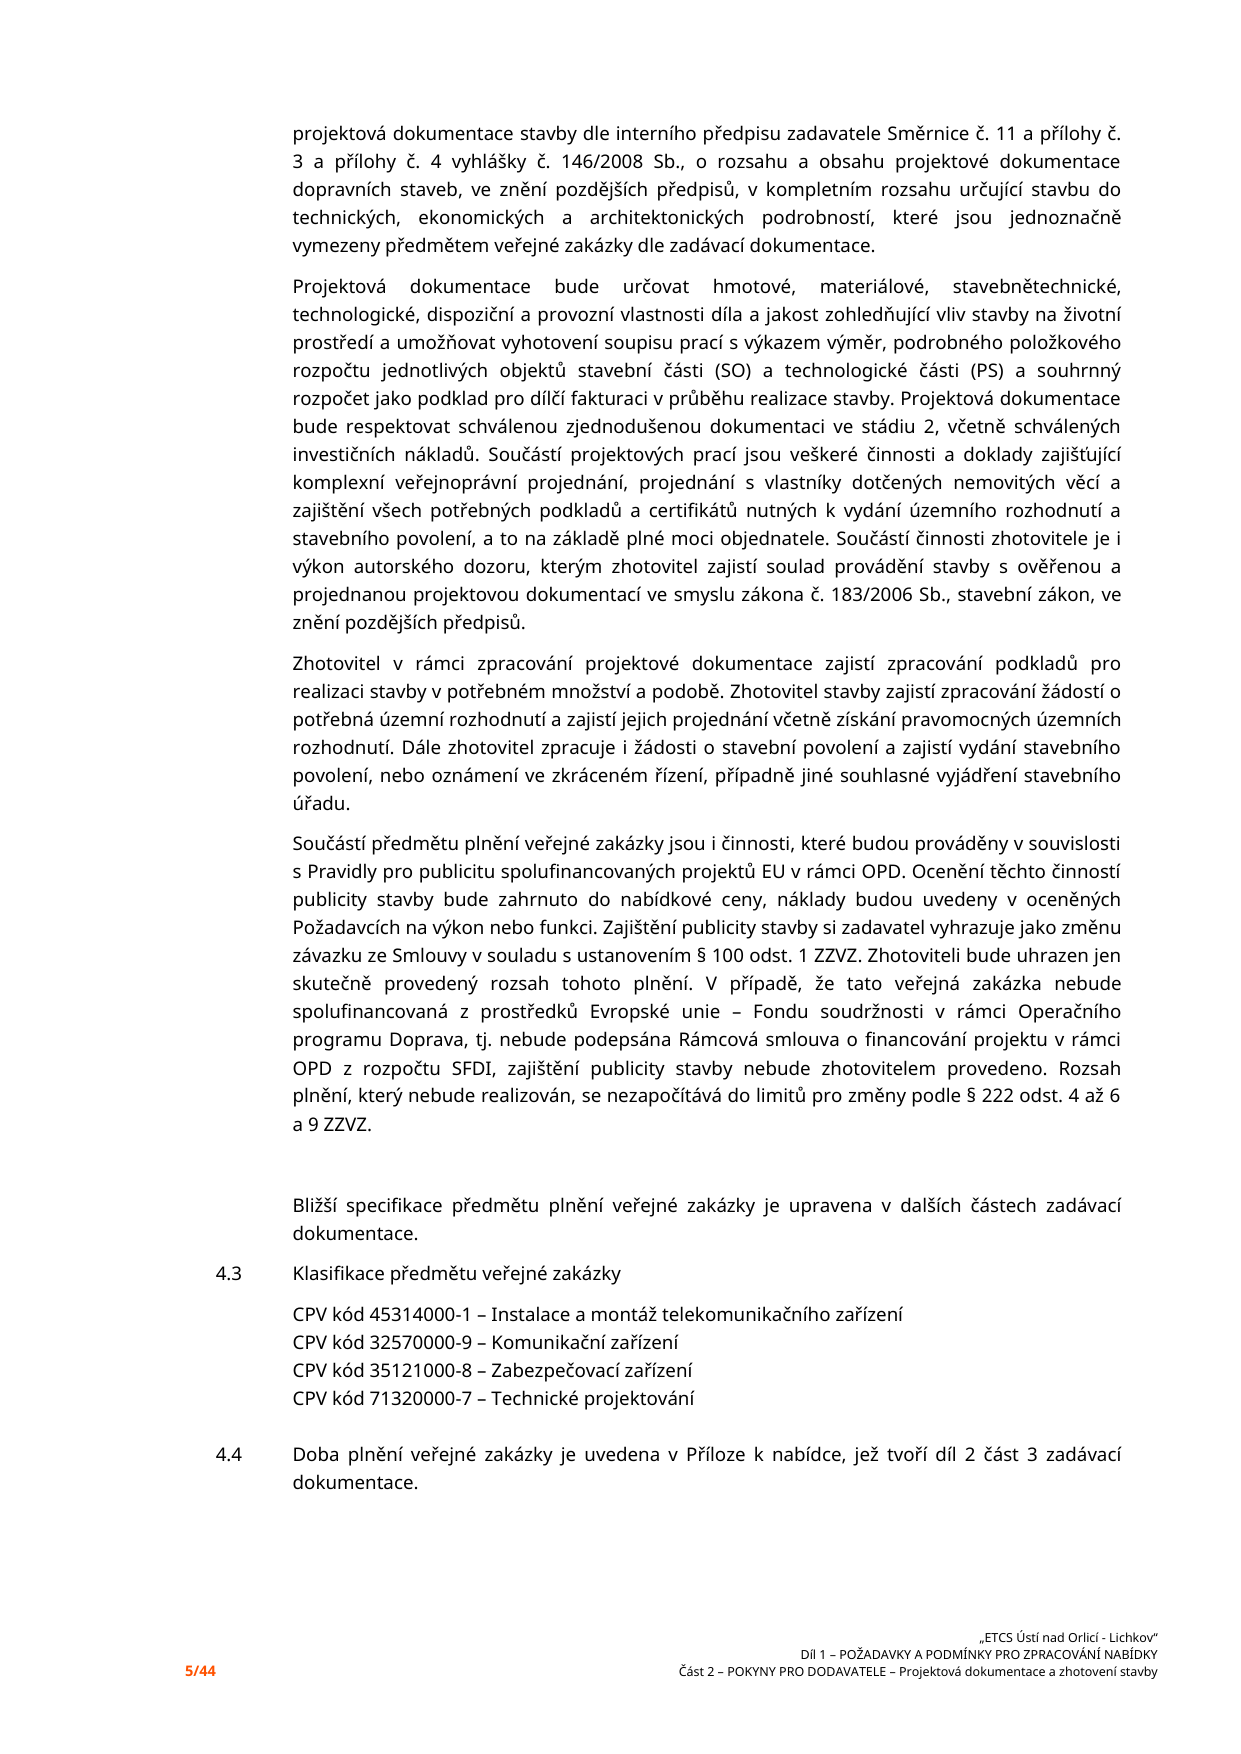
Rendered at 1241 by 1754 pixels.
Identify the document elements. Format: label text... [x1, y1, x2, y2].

list CPV kód 32570000-9 – Komunikační zařízení [292, 1329, 1122, 1354]
text Klasifikace předmětu veřejné zakázky [216, 1260, 1122, 1286]
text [292, 121, 1122, 258]
text Projektová dokumentace bude určovat hmotové, materiálové, stavebnětechnické, technologické, dispoziční a provozní vlastnosti díla a jakost zohledňující vliv stavby na životní prostředí a umožňovat vyhotovení soupisu prací s výkazem výměr, podrobného položkového rozpočtu jednotlivých objektů stavební části (SO) a technologické části (PS) a souhrnný rozpočet jako podklad pro dílčí fakturaci v průběhu realizace stavby. Projektová dokumentace bude respektovat schválenou zjednodušenou dokumentaci ve stádiu 2, včetně schválených investičních nákladů. Součástí projektových prací jsou veškeré činnosti a doklady zajišťující komplexní veřejnoprávní projednání, projednání s vlastníky dotčených nemovitých věcí a zajištění všech potřebných podkladů a certifikátů nutných k vydání územního rozhodnutí a stavebního povolení, a to na základě plné moci objednatele. Součástí činnosti zhotovitele je i výkon autorského dozoru, kterým zhotovitel zajistí soulad provádění stavby s ověřenou a projednanou projektovou dokumentací ve smyslu zákona č. 183/2006 Sb., stavební zákon, ve znění pozdějších předpisů. [292, 273, 1122, 635]
text Součástí předmětu plnění veřejné zakázky jsou i činnosti, které budou prováděny v souvislosti s Pravidly pro publicitu spolufinancovaných projektů EU v rámci OPD. Ocenění těchto činností publicity stavby bude zahrnuto do nabídkové ceny, náklady budou uvedeny v oceněných Požadavcích na výkon nebo funkci. Zajištění publicity stavby si zadavatel vyhrazuje jako změnu závazku ze Smlouvy v souladu s ustanovením § 100 odst. 1 ZZVZ. Zhotoviteli bude uhrazen jen skutečně provedený rozsah tohoto plnění. V případě, že tato veřejná zakázka nebude spolufinancovaná z prostředků Evropské unie – Fondu soudržnosti v rámci Operačního programu Doprava, tj. nebude podepsána Rámcová smlouva o financování projektu v rámci OPD z rozpočtu SFDI, zajištění publicity stavby nebude zhotovitelem provedeno. Rozsah plnění, který nebude realizován, se nezapočítává do limitů pro změny podle § 222 odst. 4 až 6 a 9 ZZVZ. [292, 831, 1122, 1136]
text Doba plnění veřejné zakázky je uvedena v Příloze k nabídce, jež tvoří díl 2 část 3 zadávací dokumentace. [216, 1441, 1122, 1494]
text Zhotovitel v rámci zpracování projektové dokumentace zajistí zpracování podkladů pro realizaci stavby v potřebném množství a podobě. Zhotovitel stavby zajistí zpracování žádostí o potřebná územní rozhodnutí a zajistí jejich projednání včetně získání pravomocných územních rozhodnutí. Dále zhotovitel zpracuje i žádosti o stavební povolení a zajistí vydání stavebního povolení, nebo oznámení ve zkráceném řízení, případně jiné souhlasné vyjádření stavebního úřadu. [292, 650, 1122, 816]
text Bližší specifikace předmětu plnění veřejné zakázky je upravena v dalších částech zadávací dokumentace. [292, 1192, 1122, 1245]
list CPV kód 35121000-8 – Zabezpečovací zařízení [292, 1357, 1122, 1382]
list CPV kód 71320000-7 – Technické projektování [292, 1385, 1122, 1411]
list CPV kód 45314000-1 – Instalace a montáž telekomunikačního zařízení [292, 1301, 1122, 1326]
